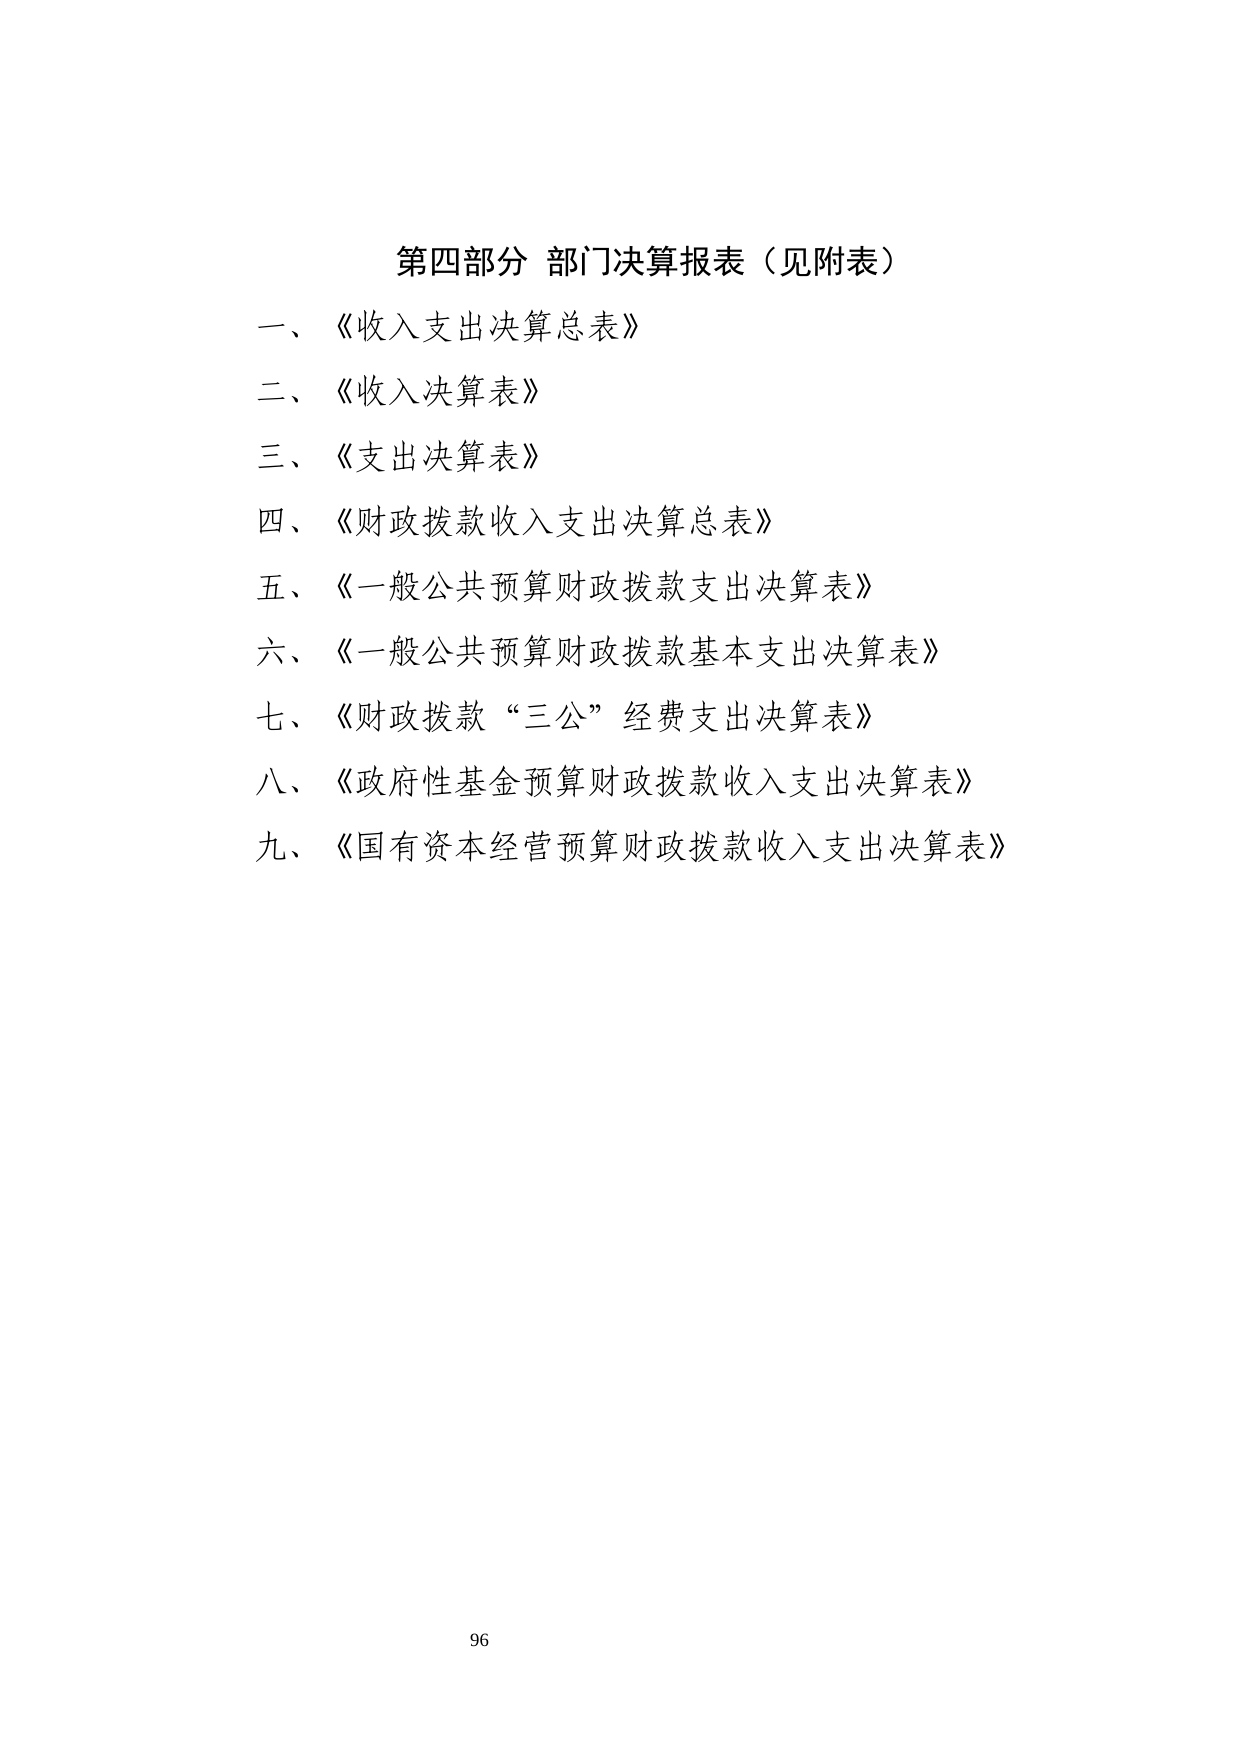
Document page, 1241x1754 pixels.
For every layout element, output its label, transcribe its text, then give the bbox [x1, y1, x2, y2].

text 二、《收入决算表》 [187, 357, 1053, 422]
text 四、《财政拨款收入支出决算总表》 [187, 487, 1053, 552]
text 九、《国有资本经营预算财政拨款收入支出决算表》 [187, 812, 1053, 877]
text 八、《政府性基金预算财政拨款收入支出决算表》 [187, 747, 1053, 812]
text 七、《财政拨款“三公”经费支出决算表》 [187, 682, 1053, 747]
text 六、《一般公共预算财政拨款基本支出决算表》 [187, 617, 1053, 682]
text 第四部分 部门决算报表（见附表） [187, 227, 1053, 292]
text 三、《支出决算表》 [187, 422, 1053, 487]
text 一、《收入支出决算总表》 [187, 292, 1053, 357]
text 五、《一般公共预算财政拨款支出决算表》 [187, 552, 1053, 617]
